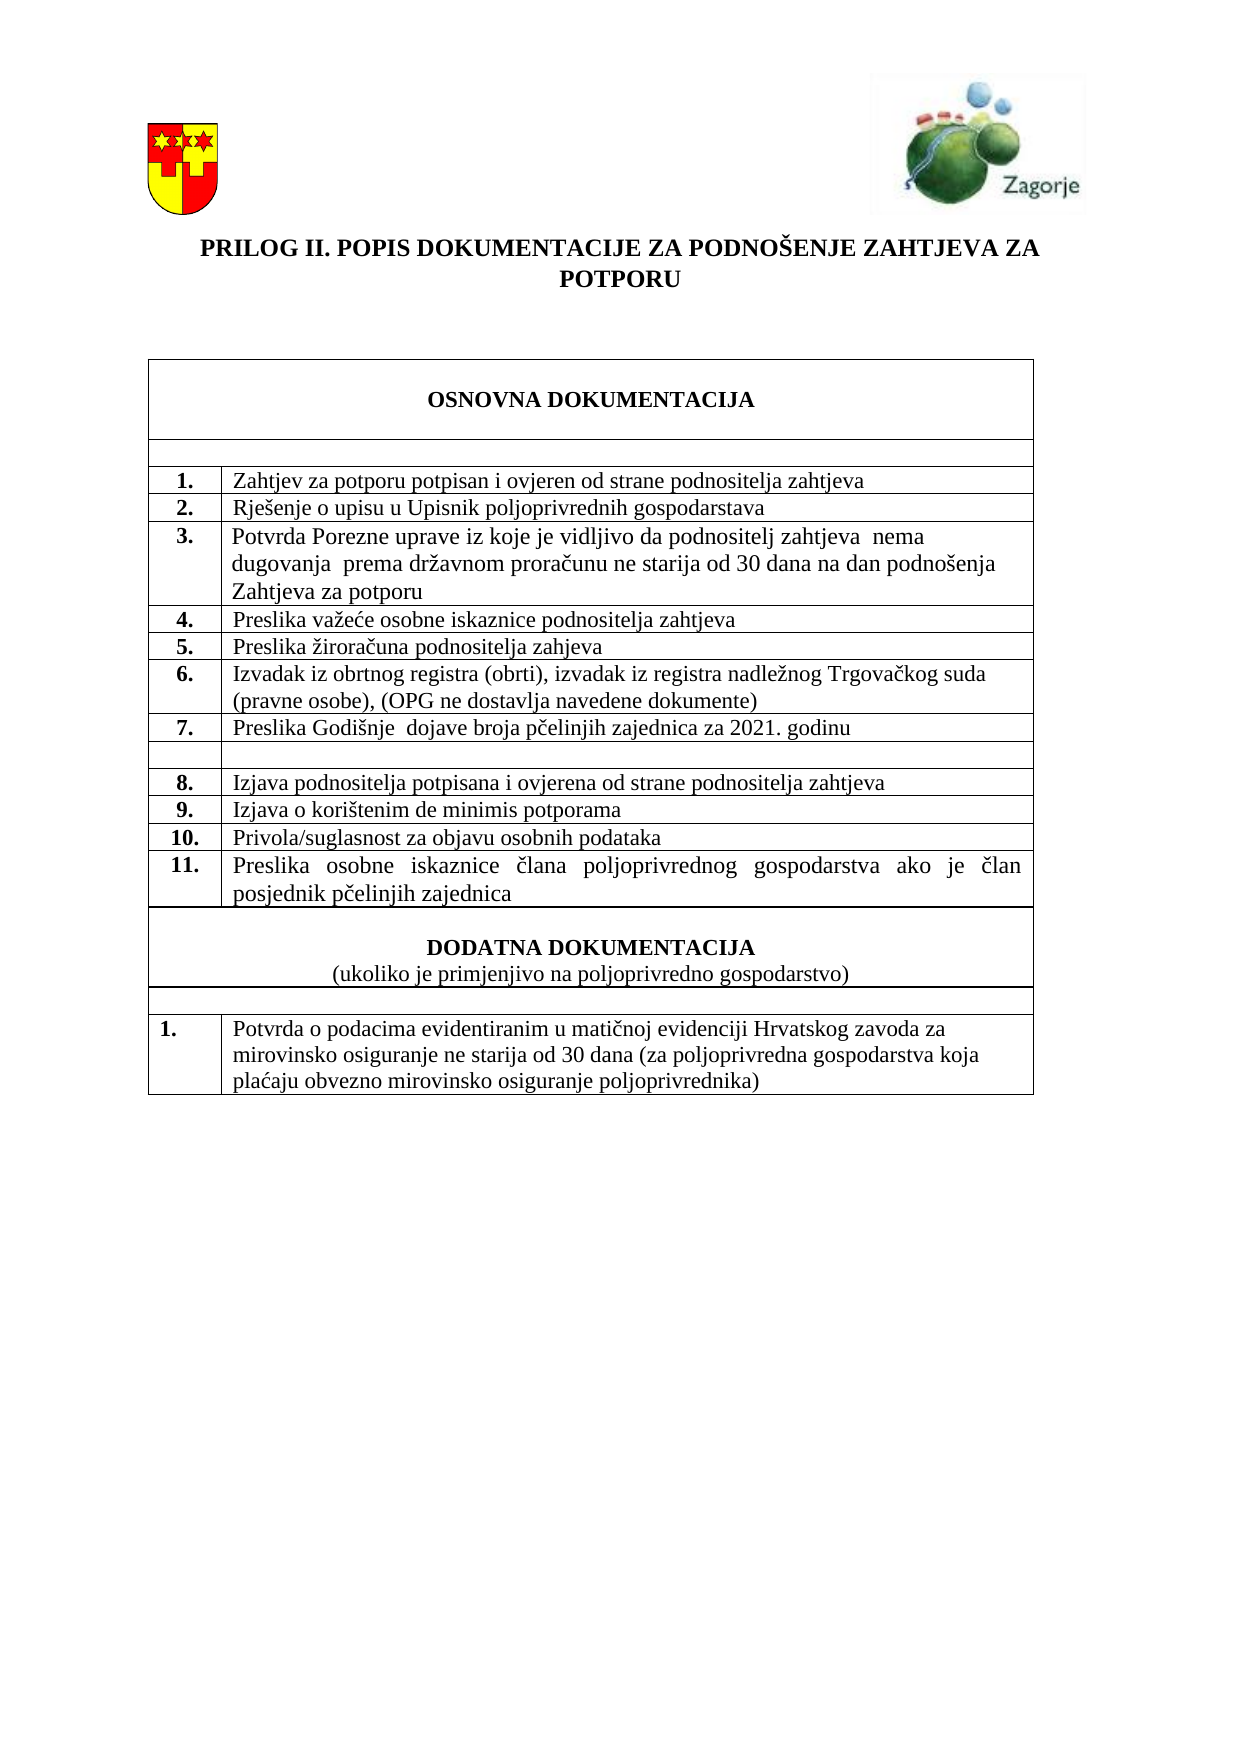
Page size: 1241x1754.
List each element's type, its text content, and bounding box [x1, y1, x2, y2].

table_cell Privola/suglasnost za objavu osobnih podataka [222, 824, 1033, 850]
table_cell [222, 742, 1033, 768]
table_cell Preslika važeće osobne iskaznice podnositelja zahtjeva [222, 606, 1033, 632]
table_cell 10. [149, 824, 221, 850]
table_cell 9. [149, 796, 221, 823]
table_cell 1. [149, 1015, 221, 1094]
table_cell [149, 440, 1033, 466]
table_cell 2. [149, 494, 221, 521]
table_cell 7. [149, 714, 221, 741]
table_cell Preslika Godišnje dojave broja pčelinjih zajednica za 2021. godinu [222, 714, 1033, 741]
table_cell Zahtjev za potporu potpisan i ovjeren od strane podnositelja zahtjeva [222, 467, 1033, 493]
table_cell Potvrda o podacima evidentiranim u matičnoj evidenciji Hrvatskog zavoda za mirovinsko osiguranje ne starija od 30 dana (za poljoprivredna gospodarstva koja plaćaju obvezno mirovinsko osiguranje poljoprivrednika) [222, 1015, 1033, 1094]
table_cell 11. [149, 851, 221, 906]
table_cell Izjava o korištenim de minimis potporama [222, 796, 1033, 823]
table_cell [149, 988, 1033, 1014]
table_cell 5. [149, 633, 221, 659]
table_cell 3. [149, 522, 221, 604]
table_cell Rješenje o upisu u Upisnik poljoprivrednih gospodarstava [222, 494, 1033, 521]
table_cell [149, 742, 221, 768]
picture [147, 123, 218, 215]
table_cell Preslika osobne iskaznice člana poljoprivrednog gospodarstva ako je član posjednik pčelinjih zajednica [222, 851, 1033, 906]
table_cell 4. [149, 606, 221, 632]
table_cell 1. [149, 467, 221, 493]
table_cell Izjava podnositelja potpisana i ovjerena od strane podnositelja zahtjeva [222, 769, 1033, 795]
table_cell Izvadak iz obrtnog registra (obrti), izvadak iz registra nadležnog Trgovačkog suda (pravne osobe), (OPG ne dostavlja navedene dokumente) [222, 660, 1033, 713]
table_cell 6. [149, 660, 221, 713]
table_cell 8. [149, 769, 221, 795]
table_cell Potvrda Porezne uprave iz koje je vidljivo da podnositelj zahtjeva nema dugovanja prema državnom proračunu ne starija od 30 dana na dan podnošenja Zahtjeva za potporu [222, 522, 1033, 604]
table_cell Preslika žiroračuna podnositelja zahjeva [222, 633, 1033, 659]
table_cell DODATNA DOKUMENTACIJA (ukoliko je primjenjivo na poljoprivredno gospodarstvo) [149, 908, 1033, 986]
picture [869, 73, 1087, 215]
table_header OSNOVNA DOKUMENTACIJA [149, 360, 1033, 438]
